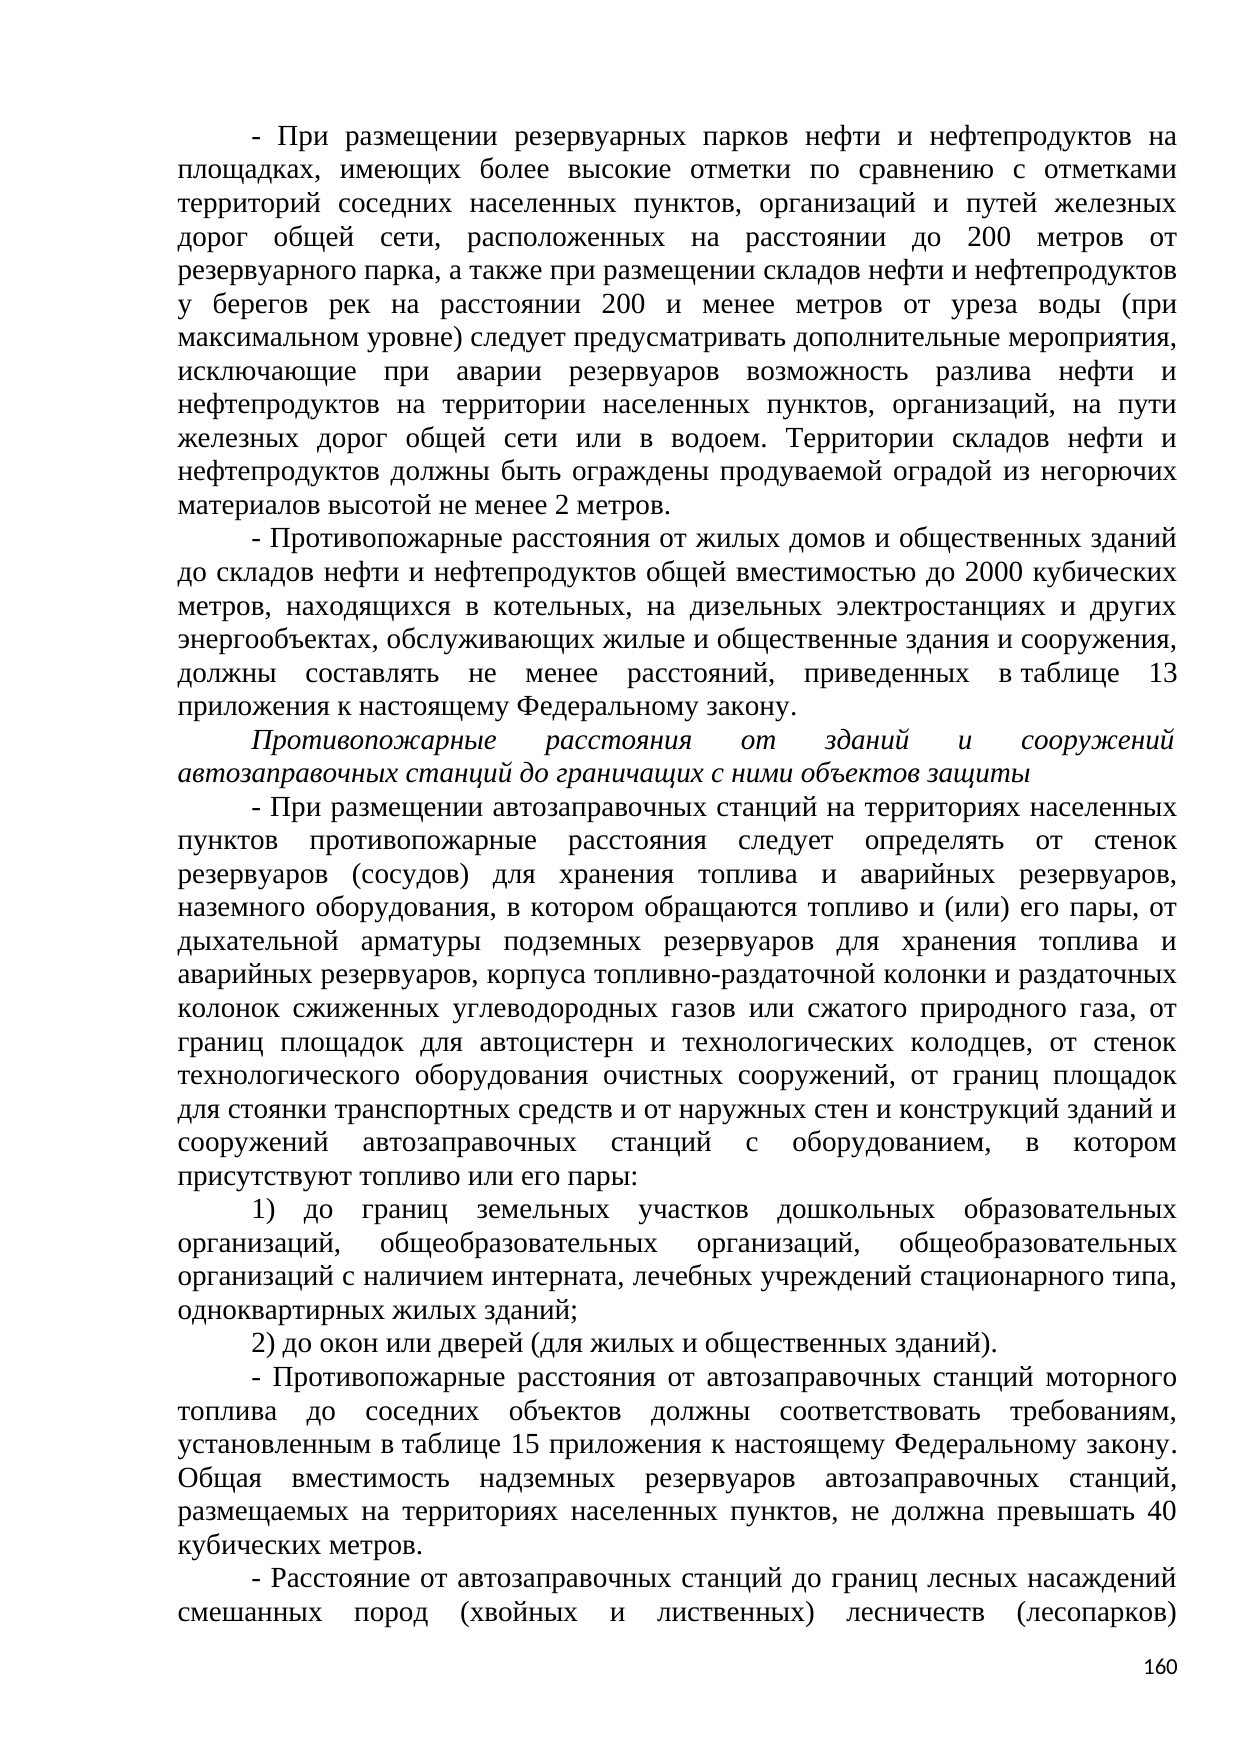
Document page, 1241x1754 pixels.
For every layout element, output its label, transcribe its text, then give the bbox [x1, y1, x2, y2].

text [177, 1560, 1178, 1627]
text 2) до окон или дверей (для жилых и общественных зданий). [177, 1326, 1178, 1359]
text - При размещении автозаправочных станций на территориях населенных пунктов противопожарные расстояния следует определять от стенок резервуаров (сосудов) для хранения топлива и аварийных резервуаров, наземного оборудования, в котором обращаются топливо и (или) его пары, от дыхательной арматуры подземных резервуаров для хранения топлива и аварийных резервуаров, корпуса топливно-раздаточной колонки и раздаточных колонок сжиженных углеводородных газов или сжатого природного газа, от границ площадок для автоцистерн и технологических колодцев, от стенок технологического оборудования очистных сооружений, от границ площадок для стоянки транспортных средств и от наружных стен и конструкций зданий и сооружений автозаправочных станций с оборудованием, в котором присутствуют топливо или его пары: [177, 789, 1178, 1191]
text - При размещении резервуарных парков нефти и нефтепродуктов на площадках, имеющих более высокие отметки по сравнению с отметками территорий соседних населенных пунктов, организаций и путей железных дорог общей сети, расположенных на расстоянии до 200 метров от резервуарного парка, а также при размещении складов нефти и нефтепродуктов у берегов рек на расстоянии 200 и менее метров от уреза воды (при максимальном уровне) следует предусматривать дополнительные мероприятия, исключающие при аварии резервуаров возможность разлива нефти и нефтепродуктов на территории населенных пунктов, организаций, на пути железных дорог общей сети или в водоем. Территории складов нефти и нефтепродуктов должны быть ограждены продуваемой оградой из негорючих материалов высотой не менее 2 метров. [177, 118, 1178, 521]
text - Противопожарные расстояния от автозаправочных станций моторного топлива до соседних объектов должны соответствовать требованиям, установленным в таблице 15 приложения к настоящему Федеральному закону. Общая вместимость надземных резервуаров автозаправочных станций, размещаемых на территориях населенных пунктов, не должна превышать 40 кубических метров. [177, 1359, 1178, 1560]
text - Противопожарные расстояния от жилых домов и общественных зданий до складов нефти и нефтепродуктов общей вместимостью до 2000 кубических метров, находящихся в котельных, на дизельных электростанциях и других энергообъектах, обслуживающих жилые и общественные здания и сооружения, должны составлять не менее расстояний, приведенных в таблице 13 приложения к настоящему Федеральному закону. [177, 521, 1178, 722]
text Противопожарные расстояния от зданий и сооружений автозаправочных станций до граничащих с ними объектов защиты [177, 722, 1178, 789]
text 1) до границ земельных участков дошкольных образовательных организаций, общеобразовательных организаций, общеобразовательных организаций с наличием интерната, лечебных учреждений стационарного типа, одноквартирных жилых зданий; [177, 1191, 1178, 1326]
